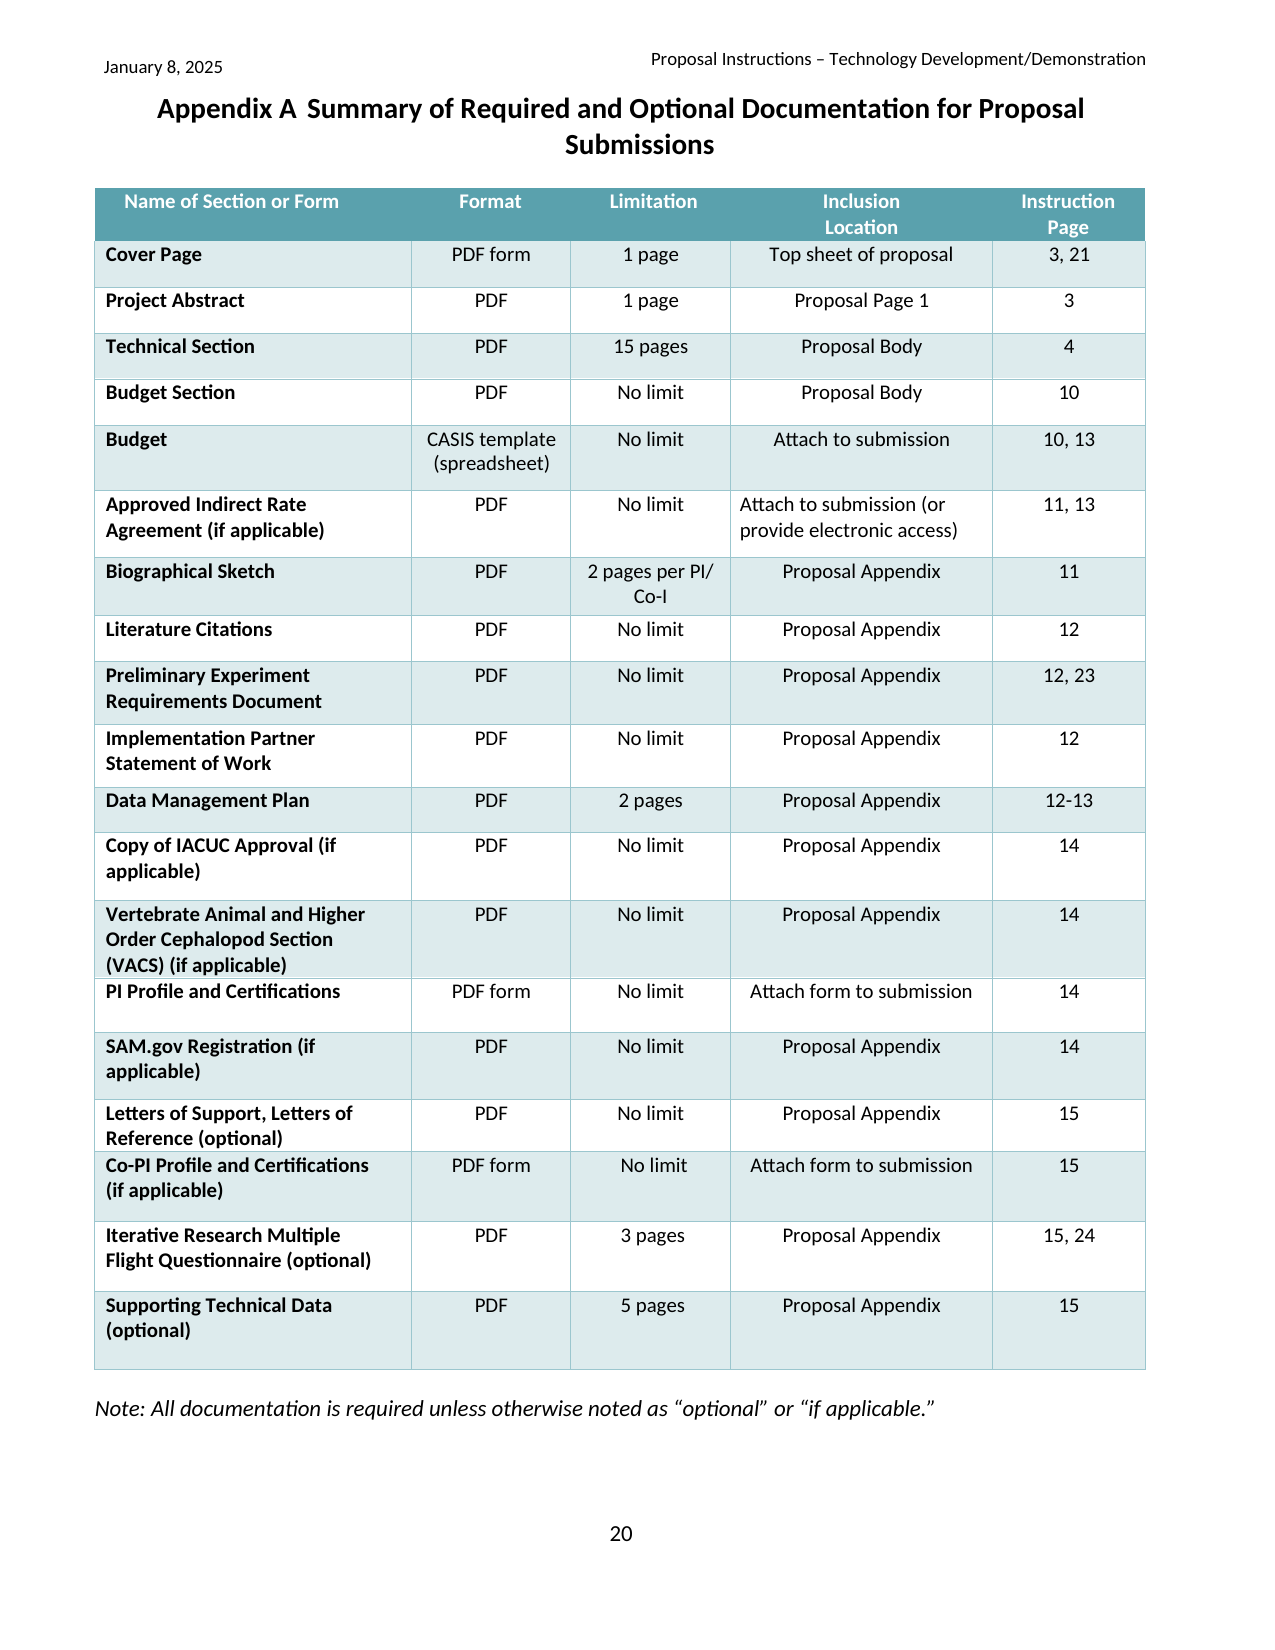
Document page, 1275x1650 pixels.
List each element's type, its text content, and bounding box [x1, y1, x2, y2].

table_cell Proposal Appendix [731, 662, 992, 724]
table_cell 15 pages [571, 334, 730, 378]
table_cell PDF form [412, 979, 570, 1032]
table_cell No limit [571, 725, 730, 787]
table_cell 4 [993, 334, 1145, 378]
table_cell Project Abstract [95, 288, 411, 333]
table_cell Budget [95, 426, 411, 490]
table_cell Approved Indirect Rate Agreement (if applicable) [95, 491, 411, 557]
table_cell Proposal Appendix [731, 833, 992, 900]
table_cell 12 [993, 616, 1145, 661]
table_cell PDF [412, 380, 570, 425]
table_cell No limit [571, 616, 730, 661]
table_cell Proposal Appendix [731, 725, 992, 787]
table_cell No limit [571, 380, 730, 425]
table_cell No limit [571, 1033, 730, 1099]
table_cell Co-PI Profile and Certifications (if applicable) [95, 1152, 411, 1221]
table_cell Supporting Technical Data (optional) [95, 1292, 411, 1369]
table_cell CASIS template (spreadsheet) [412, 426, 570, 490]
table_header Inclusion Location [730, 188, 993, 241]
table_cell PDF [412, 1292, 570, 1369]
table_cell 3, 21 [993, 241, 1145, 287]
table_cell No limit [571, 426, 730, 490]
table_cell Proposal Body [731, 334, 992, 378]
table_cell SAM.gov Registration (if applicable) [95, 1033, 411, 1099]
table_cell Attach form to submission [731, 1152, 992, 1221]
table_cell Proposal Appendix [731, 558, 992, 615]
table_cell Iterative Research Multiple Flight Questionnaire (optional) [95, 1222, 411, 1291]
table_cell Preliminary Experiment Requirements Document [95, 662, 411, 724]
table_cell 12, 23 [993, 662, 1145, 724]
table_cell PDF form [412, 1152, 570, 1221]
table_header Limitation [571, 188, 730, 241]
table_cell PDF [412, 833, 570, 900]
table_cell Proposal Appendix [731, 788, 992, 832]
table_cell PDF [412, 616, 570, 661]
text Note: All documentation is required unless otherwise noted as “optional” or “if applicable.” [94, 1394, 1158, 1422]
table_cell Budget Section [95, 380, 411, 425]
table_cell No limit [571, 901, 730, 977]
table_cell PDF [412, 662, 570, 724]
table_cell 5 pages [571, 1292, 730, 1369]
table_cell Biographical Sketch [95, 558, 411, 615]
table_cell 15 [993, 1100, 1145, 1151]
table_cell PDF [412, 901, 570, 977]
table_cell PDF [412, 1033, 570, 1099]
table_cell Proposal Appendix [731, 1033, 992, 1099]
table_cell 1 page [571, 241, 730, 287]
table_cell Top sheet of proposal [731, 241, 992, 287]
table_cell Data Management Plan [95, 788, 411, 832]
table_cell Proposal Appendix [731, 616, 992, 661]
table_cell PDF [412, 1100, 570, 1151]
table_cell 12 [993, 725, 1145, 787]
table_cell Proposal Appendix [731, 1100, 992, 1151]
table_cell 14 [993, 1033, 1145, 1099]
table_cell No limit [571, 979, 730, 1032]
table_cell No limit [571, 833, 730, 900]
table_cell No limit [571, 491, 730, 557]
table_cell PDF form [412, 241, 570, 287]
table_cell No limit [571, 662, 730, 724]
table_cell Proposal Appendix [731, 1222, 992, 1291]
table_cell Vertebrate Animal and Higher Order Cephalopod Section (VACS) (if applicable) [95, 901, 411, 977]
table_cell Attach to submission (or provide electronic access) [731, 491, 992, 557]
table_cell Cover Page [95, 241, 411, 287]
table_cell 14 [993, 979, 1145, 1032]
table_header Name of Section or Form [95, 188, 411, 241]
table_cell Technical Section [95, 334, 411, 378]
table_cell Attach to submission [731, 426, 992, 490]
table_cell 14 [993, 901, 1145, 977]
table_cell PDF [412, 334, 570, 378]
table_cell Proposal Body [731, 380, 992, 425]
table_cell 1 page [571, 288, 730, 333]
table_cell 2 pages per PI/ Co-I [571, 558, 730, 615]
table_cell PDF [412, 288, 570, 333]
table_cell No limit [571, 1100, 730, 1151]
table_cell Letters of Support, Letters of Reference (optional) [95, 1100, 411, 1151]
table_cell Proposal Page 1 [731, 288, 992, 333]
table_cell 11, 13 [993, 491, 1145, 557]
table_cell 15 [993, 1152, 1145, 1221]
table_cell PDF [412, 725, 570, 787]
table_cell Proposal Appendix [731, 1292, 992, 1369]
table_cell Proposal Appendix [731, 901, 992, 977]
table_cell 14 [993, 833, 1145, 900]
table_cell 12-13 [993, 788, 1145, 832]
table_cell Attach form to submission [731, 979, 992, 1032]
table_cell 3 [993, 288, 1145, 333]
table_cell 3 pages [571, 1222, 730, 1291]
table_cell PDF [412, 1222, 570, 1291]
table_cell 15, 24 [993, 1222, 1145, 1291]
text Summary of Required and Optional Documentation for Proposal Submissions [83, 91, 1158, 162]
table_cell 10, 13 [993, 426, 1145, 490]
table_header Instruction Page [993, 188, 1145, 241]
table_cell 10 [993, 380, 1145, 425]
table_header Format [411, 188, 571, 241]
table_cell PDF [412, 491, 570, 557]
table_cell Implementation Partner Statement of Work [95, 725, 411, 787]
table_cell No limit [571, 1152, 730, 1221]
table_cell Literature Citations [95, 616, 411, 661]
table_cell 11 [993, 558, 1145, 615]
table_cell PI Profile and Certifications [95, 979, 411, 1032]
table_cell 2 pages [571, 788, 730, 832]
table_cell 15 [993, 1292, 1145, 1369]
table_cell PDF [412, 788, 570, 832]
table_cell Copy of IACUC Approval (if applicable) [95, 833, 411, 900]
table_cell PDF [412, 558, 570, 615]
